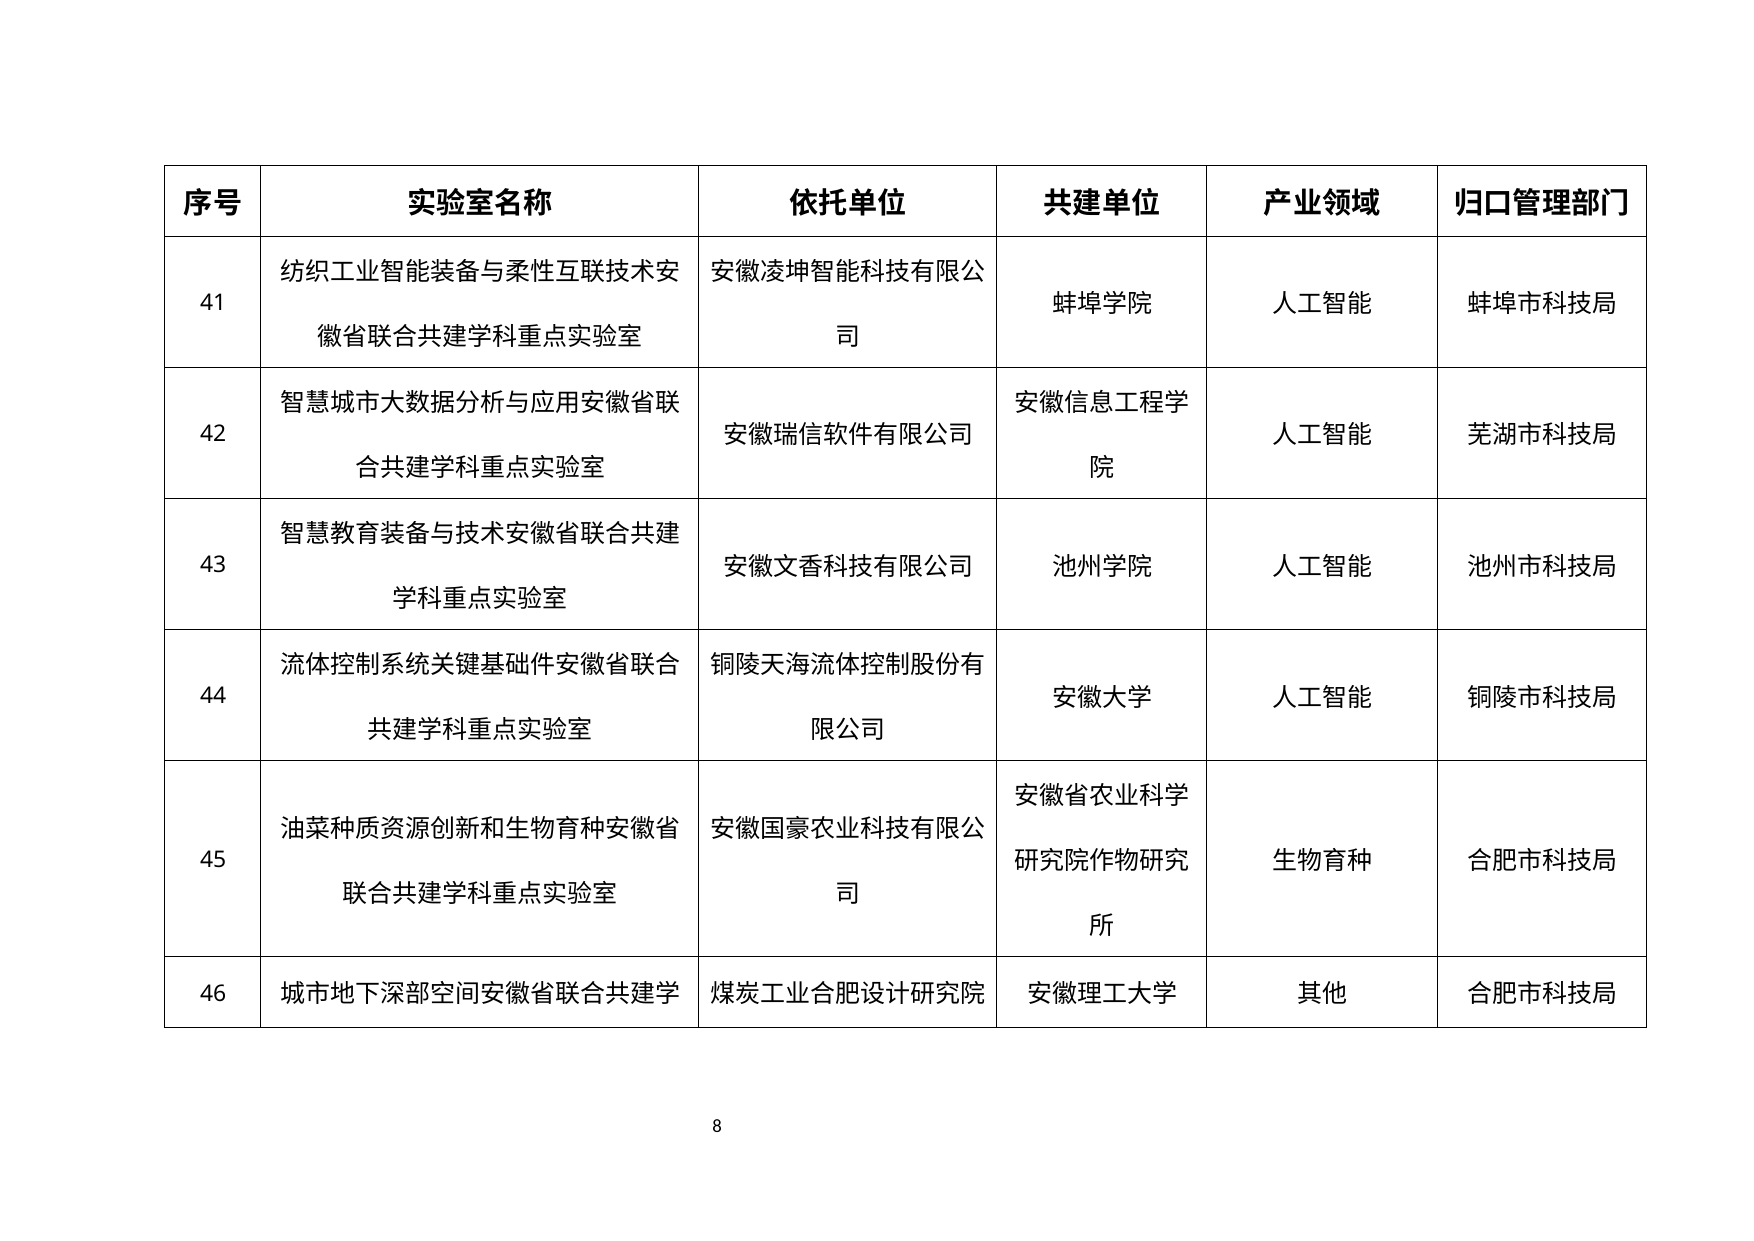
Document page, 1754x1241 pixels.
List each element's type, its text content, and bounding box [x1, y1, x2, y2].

table_cell 42 [165, 368, 260, 498]
table_cell 池州市科技局 [1438, 499, 1646, 629]
table_cell 智慧城市大数据分析与应用安徽省联合共建学科重点实验室 [261, 368, 698, 498]
table_cell 人工智能 [1207, 368, 1437, 498]
table_header 归口管理部门 [1438, 166, 1646, 236]
table_cell 安徽凌坤智能科技有限公司 [699, 237, 996, 367]
table_cell 蚌埠市科技局 [1438, 237, 1646, 367]
table_cell 安徽文香科技有限公司 [699, 499, 996, 629]
table_cell 安徽理工大学 [997, 957, 1206, 1027]
table_cell 安徽瑞信软件有限公司 [699, 368, 996, 498]
table_cell 铜陵天海流体控制股份有限公司 [699, 630, 996, 760]
table_header 共建单位 [997, 166, 1206, 236]
table_header 产业领域 [1207, 166, 1437, 236]
table_cell 人工智能 [1207, 237, 1437, 367]
table_cell 人工智能 [1207, 499, 1437, 629]
table_cell 44 [165, 630, 260, 760]
table_cell 池州学院 [997, 499, 1206, 629]
table_cell 流体控制系统关键基础件安徽省联合共建学科重点实验室 [261, 630, 698, 760]
table_cell 合肥市科技局 [1438, 761, 1646, 956]
table_cell 46 [165, 957, 260, 1027]
table_cell 合肥市科技局 [1438, 957, 1646, 1027]
table_header 依托单位 [699, 166, 996, 236]
table_cell 安徽大学 [997, 630, 1206, 760]
table_cell 45 [165, 761, 260, 956]
table_cell 煤炭工业合肥设计研究院有限责任公司 [699, 957, 996, 1027]
table_cell 安徽信息工程学院 [997, 368, 1206, 498]
table_cell 纺织工业智能装备与柔性互联技术安徽省联合共建学科重点实验室 [261, 237, 698, 367]
table_cell 城市地下深部空间安徽省联合共建学科重点实验室 [261, 957, 698, 1027]
table_cell 智慧教育装备与技术安徽省联合共建学科重点实验室 [261, 499, 698, 629]
table_cell 蚌埠学院 [997, 237, 1206, 367]
table_cell 安徽省农业科学研究院作物研究所 [997, 761, 1206, 956]
table_cell 43 [165, 499, 260, 629]
table_header 实验室名称 [261, 166, 698, 236]
table_cell 其他 [1207, 957, 1437, 1027]
table_cell 芜湖市科技局 [1438, 368, 1646, 498]
table_header 序号 [165, 166, 260, 236]
table_cell 安徽国豪农业科技有限公司 [699, 761, 996, 956]
table_cell 41 [165, 237, 260, 367]
table_cell 生物育种 [1207, 761, 1437, 956]
table_cell 油菜种质资源创新和生物育种安徽省联合共建学科重点实验室 [261, 761, 698, 956]
table_cell 铜陵市科技局 [1438, 630, 1646, 760]
table_cell 人工智能 [1207, 630, 1437, 760]
